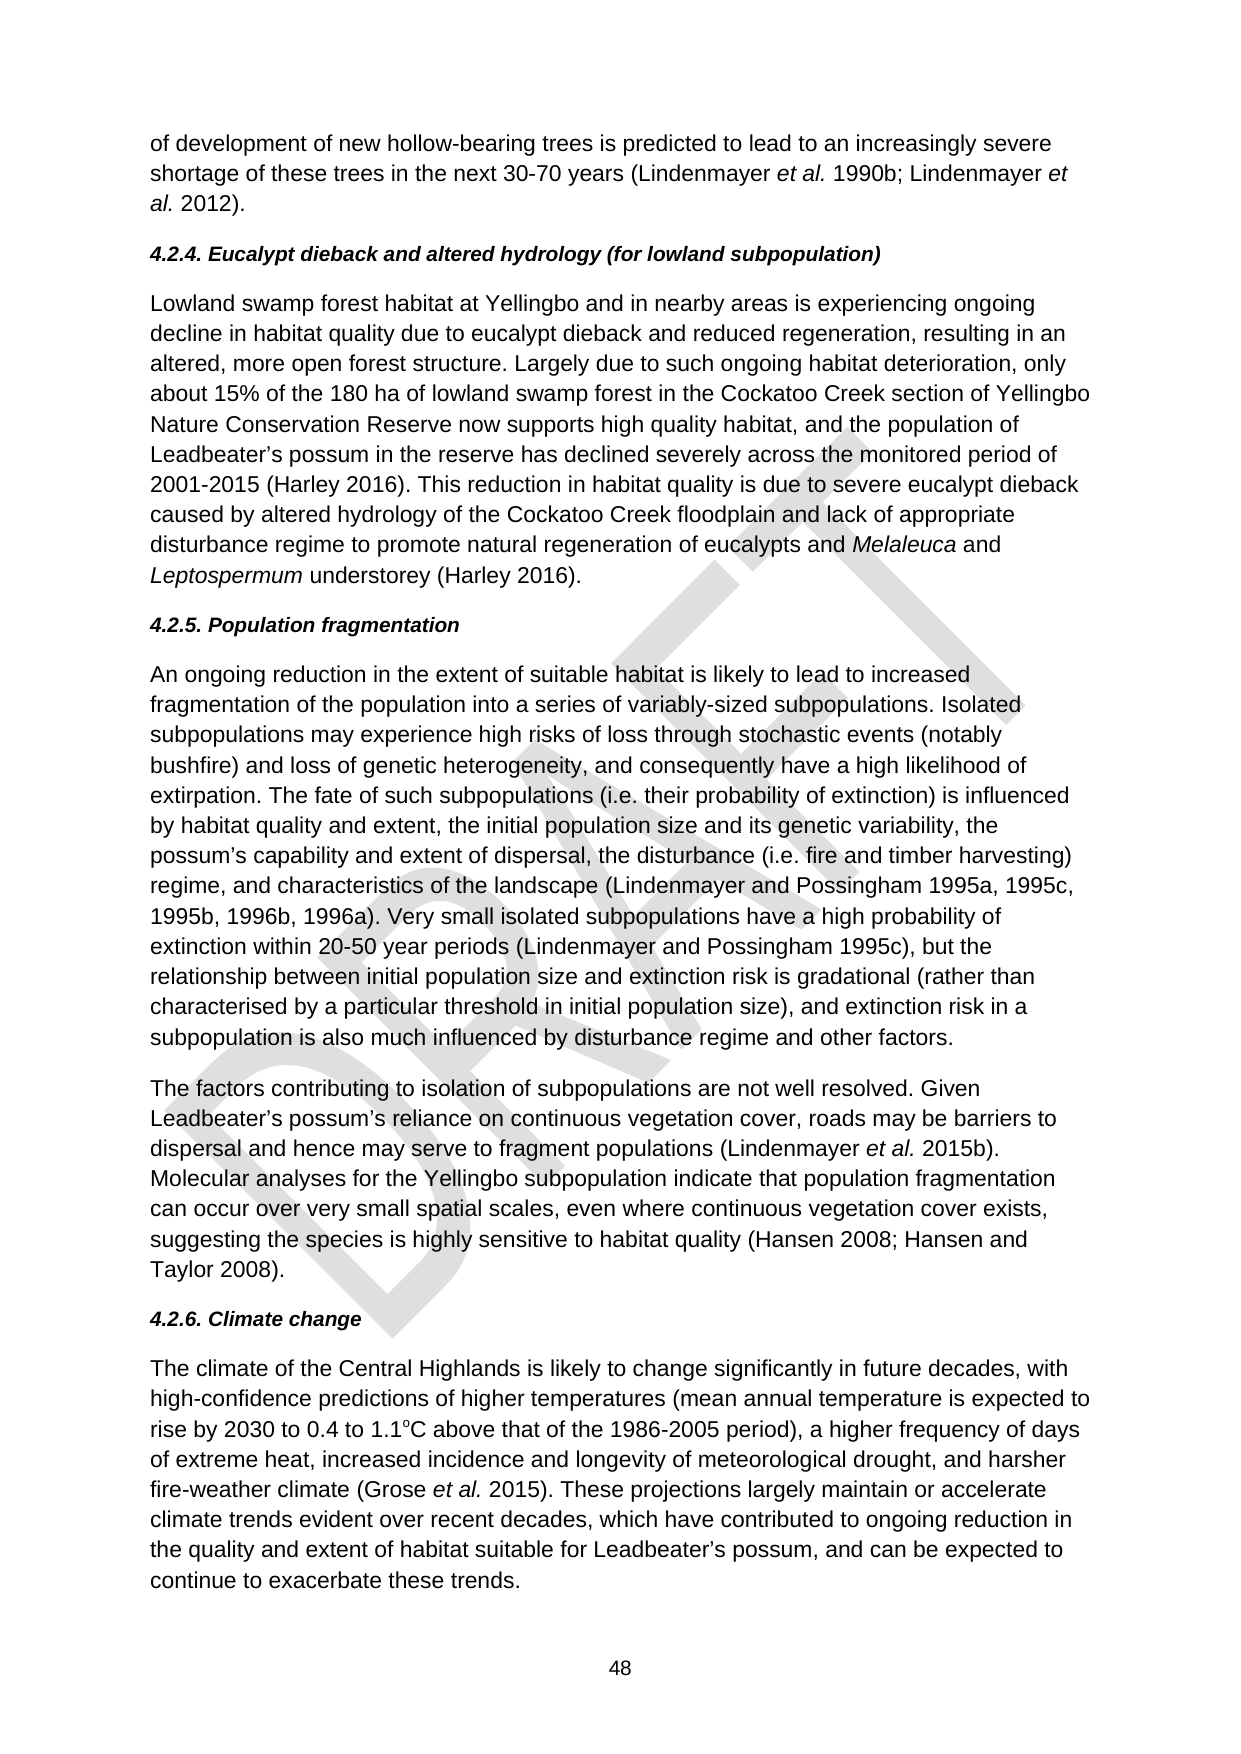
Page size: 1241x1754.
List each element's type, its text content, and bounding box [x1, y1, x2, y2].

subtitle 4.2.6. Climate change [150, 1307, 1090, 1331]
subtitle 4.2.5. Population fragmentation [150, 613, 1090, 637]
subtitle 4.2.4. Eucalypt dieback and altered hydrology (for lowland subpopulation) [150, 241, 1090, 265]
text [150, 130, 1090, 217]
text The factors contributing to isolation of subpopulations are not well resolved. Given Leadbeater’s possum’s reliance on continuous vegetation cover, roads may be barriers to dispersal and hence may serve to fragment populations (Lindenmayer et al. 2015b). Molecular analyses for the Yellingbo subpopulation indicate that population fragmentation can occur over very small spatial scales, even where continuous vegetation cover exists, suggesting the species is highly sensitive to habitat quality (Hansen 2008; Hansen and Taylor 2008). [150, 1074, 1090, 1282]
text Lowland swamp forest habitat at Yellingbo and in nearby areas is experiencing ongoing decline in habitat quality due to eucalypt dieback and reduced regeneration, resulting in an altered, more open forest structure. Largely due to such ongoing habitat deterioration, only about 15% of the 180 ha of lowland swamp forest in the Cockatoo Creek section of Yellingbo Nature Conservation Reserve now supports high quality habitat, and the population of Leadbeater’s possum in the reserve has declined severely across the monitored period of 2001-2015 (Harley 2016). This reduction in habitat quality is due to severe eucalypt dieback caused by altered hydrology of the Cockatoo Creek floodplain and lack of appropriate disturbance regime to promote natural regeneration of eucalypts and Melaleuca and Leptospermum understorey (Harley 2016). [150, 290, 1090, 588]
text An ongoing reduction in the extent of suitable habitat is likely to lead to increased fragmentation of the population into a series of variably-sized subpopulations. Isolated subpopulations may experience high risks of loss through stochastic events (notably bushfire) and loss of genetic heterogeneity, and consequently have a high likelihood of extirpation. The fate of such subpopulations (i.e. their probability of extinction) is influenced by habitat quality and extent, the initial population size and its genetic variability, the possum’s capability and extent of dispersal, the disturbance (i.e. fire and timber harvesting) regime, and characteristics of the landscape (Lindenmayer and Possingham 1995a, 1995c, 1995b, 1996b, 1996a). Very small isolated subpopulations have a high probability of extinction within 20-50 year periods (Lindenmayer and Possingham 1995c), but the relationship between initial population size and extinction risk is gradational (rather than characterised by a particular threshold in initial population size), and extinction risk in a subpopulation is also much influenced by disturbance regime and other factors. [150, 661, 1090, 1050]
text The climate of the Central Highlands is likely to change significantly in future decades, with high-confidence predictions of higher temperatures (mean annual temperature is expected to rise by 2030 to 0.4 to 1.1oC above that of the 1986-2005 period), a higher frequency of days of extreme heat, increased incidence and longevity of meteorological drought, and harsher fire-weather climate (Grose et al. 2015). These projections largely maintain or accelerate climate trends evident over recent decades, which have contributed to ongoing reduction in the quality and extent of habitat suitable for Leadbeater’s possum, and can be expected to continue to exacerbate these trends. [150, 1355, 1090, 1593]
